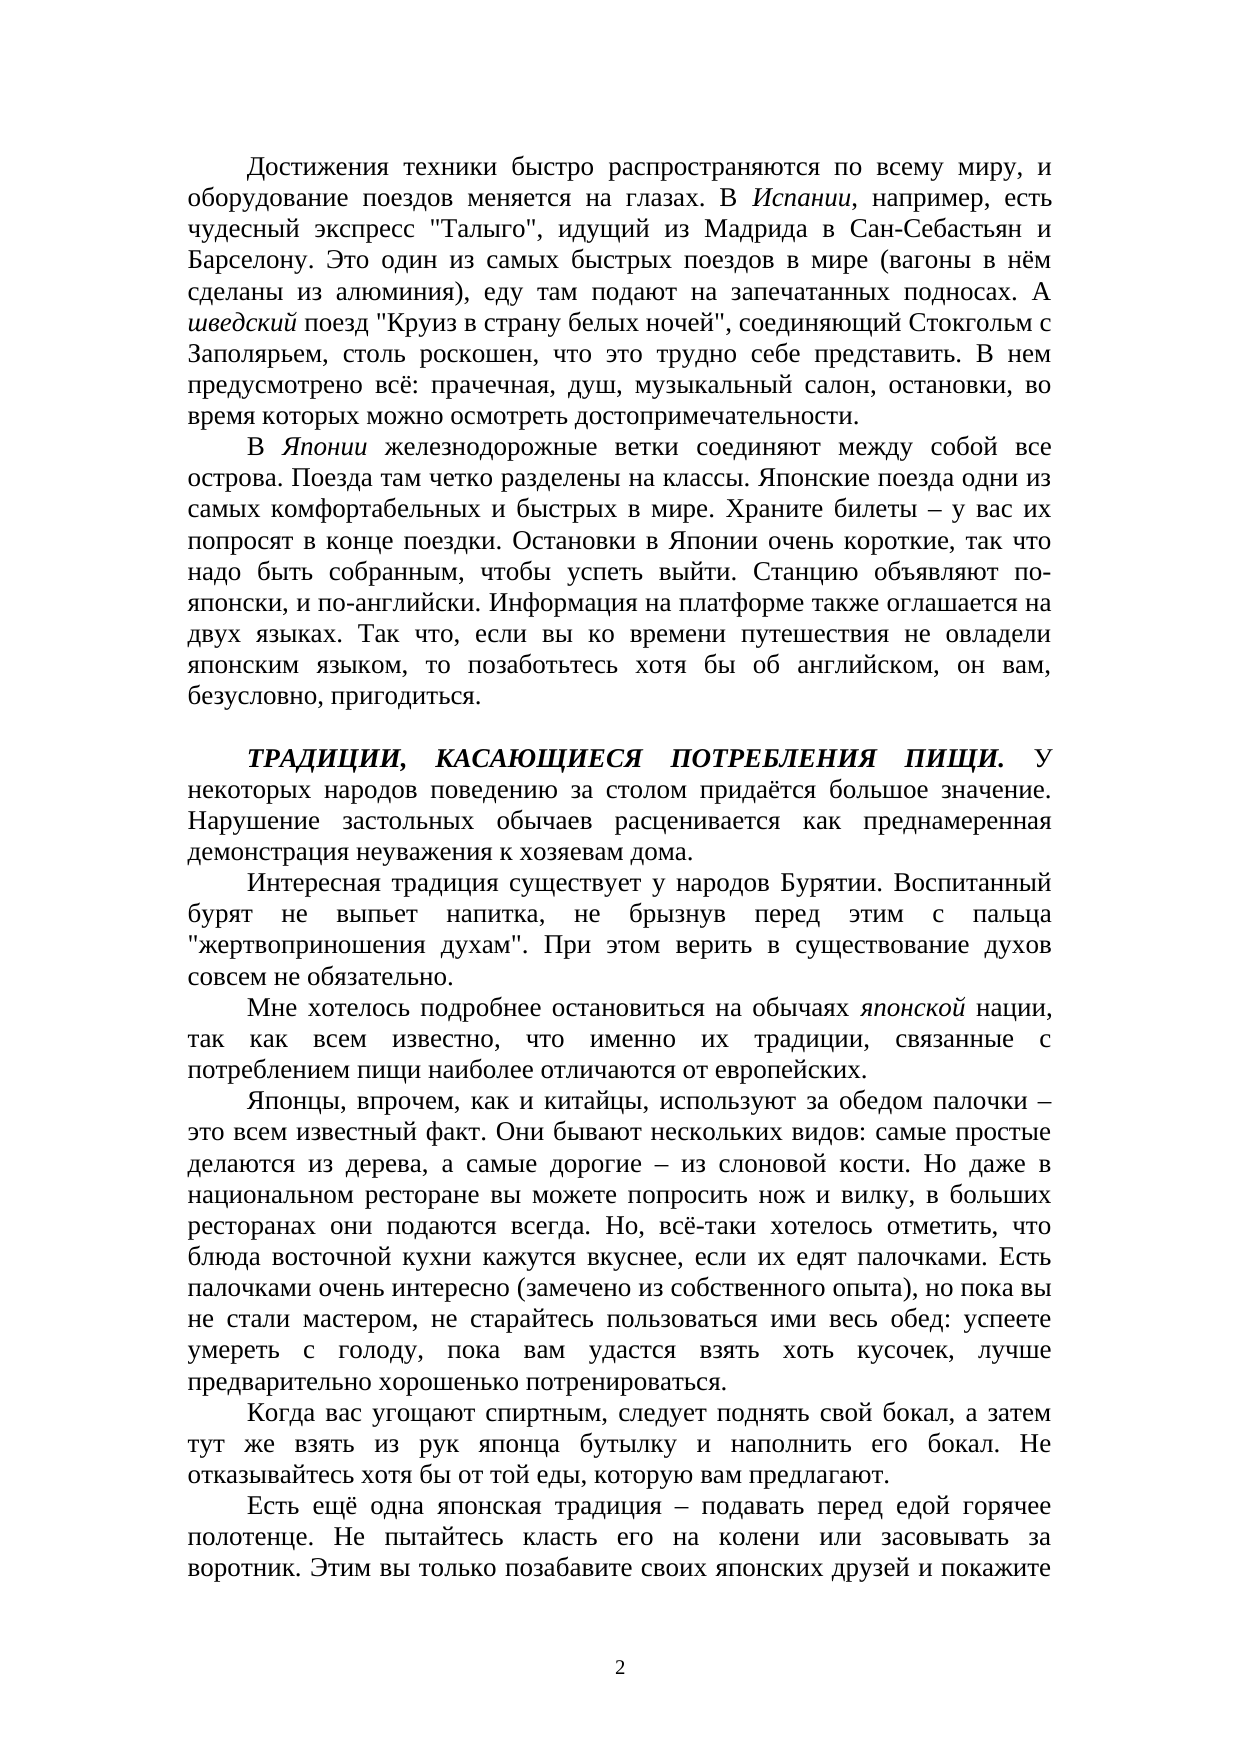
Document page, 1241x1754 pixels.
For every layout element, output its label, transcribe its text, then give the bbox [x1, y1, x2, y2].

text Интересная традиция существует у народов Бурятии. Воспитанный бурят не выпьет напитка, не брызнув перед этим с пальца "жертвоприношения духам". При этом верить в существование духов совсем не обязательно. [187, 866, 1053, 991]
text Когда вас угощают спиртным, следует поднять свой бокал, а затем тут же взять из рук японца бутылку и наполнить его бокал. Не отказывайтесь хотя бы от той еды, которую вам предлагают. [187, 1396, 1053, 1489]
text Мне хотелось подробнее остановиться на обычаях японской нации, так как всем известно, что именно их традиции, связанные с потреблением пищи наиболее отличаются от европейских. [187, 991, 1053, 1084]
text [187, 1489, 1053, 1583]
text ТРАДИЦИИ, КАСАЮЩИЕСЯ ПОТРЕБЛЕНИЯ ПИЩИ. У некоторых народов поведению за столом придаётся большое значение. Нарушение застольных обычаев расценивается как преднамеренная демонстрация неуважения к хозяевам дома. [187, 742, 1053, 866]
text В Японии железнодорожные ветки соединяют между собой все острова. Поезда там четко разделены на классы. Японские поезда одни из самых комфортабельных и быстрых в мире. Храните билеты – у вас их попросят в конце поездки. Остановки в Японии очень короткие, так что надо быть собранным, чтобы успеть выйти. Станцию объявляют по-японски, и по-английски. Информация на платформе также оглашается на двух языках. Так что, если вы ко времени путешествия не овладели японским языком, то позаботьтесь хотя бы об английском, он вам, безусловно, пригодиться. [187, 430, 1053, 711]
text Японцы, впрочем, как и китайцы, используют за обедом палочки – это всем известный факт. Они бывают нескольких видов: самые простые делаются из дерева, а самые дорогие – из слоновой кости. Но даже в национальном ресторане вы можете попросить нож и вилку, в больших ресторанах они подаются всегда. Но, всё-таки хотелось отметить, что блюда восточной кухни кажутся вкуснее, если их едят палочками. Есть палочками очень интересно (замечено из собственного опыта), но пока вы не стали мастером, не старайтесь пользоваться ими весь обед: успеете умереть с голоду, пока вам удастся взять хоть кусочек, лучше предварительно хорошенько потренироваться. [187, 1084, 1053, 1396]
text Достижения техники быстро распространяются по всему миру, и оборудование поездов меняется на глазах. В Испании, например, есть чудесный экспресс "Талыго", идущий из Мадрида в Сан-Себастьян и Барселону. Это один из самых быстрых поездов в мире (вагоны в нём сделаны из алюминия), еду там подают на запечатанных подносах. А шведский поезд "Круиз в страну белых ночей", соединяющий Стокгольм с Заполярьем, столь роскошен, что это трудно себе представить. В нем предусмотрено всё: прачечная, душ, музыкальный салон, остановки, во время которых можно осмотреть достопримечательности. [187, 150, 1053, 430]
